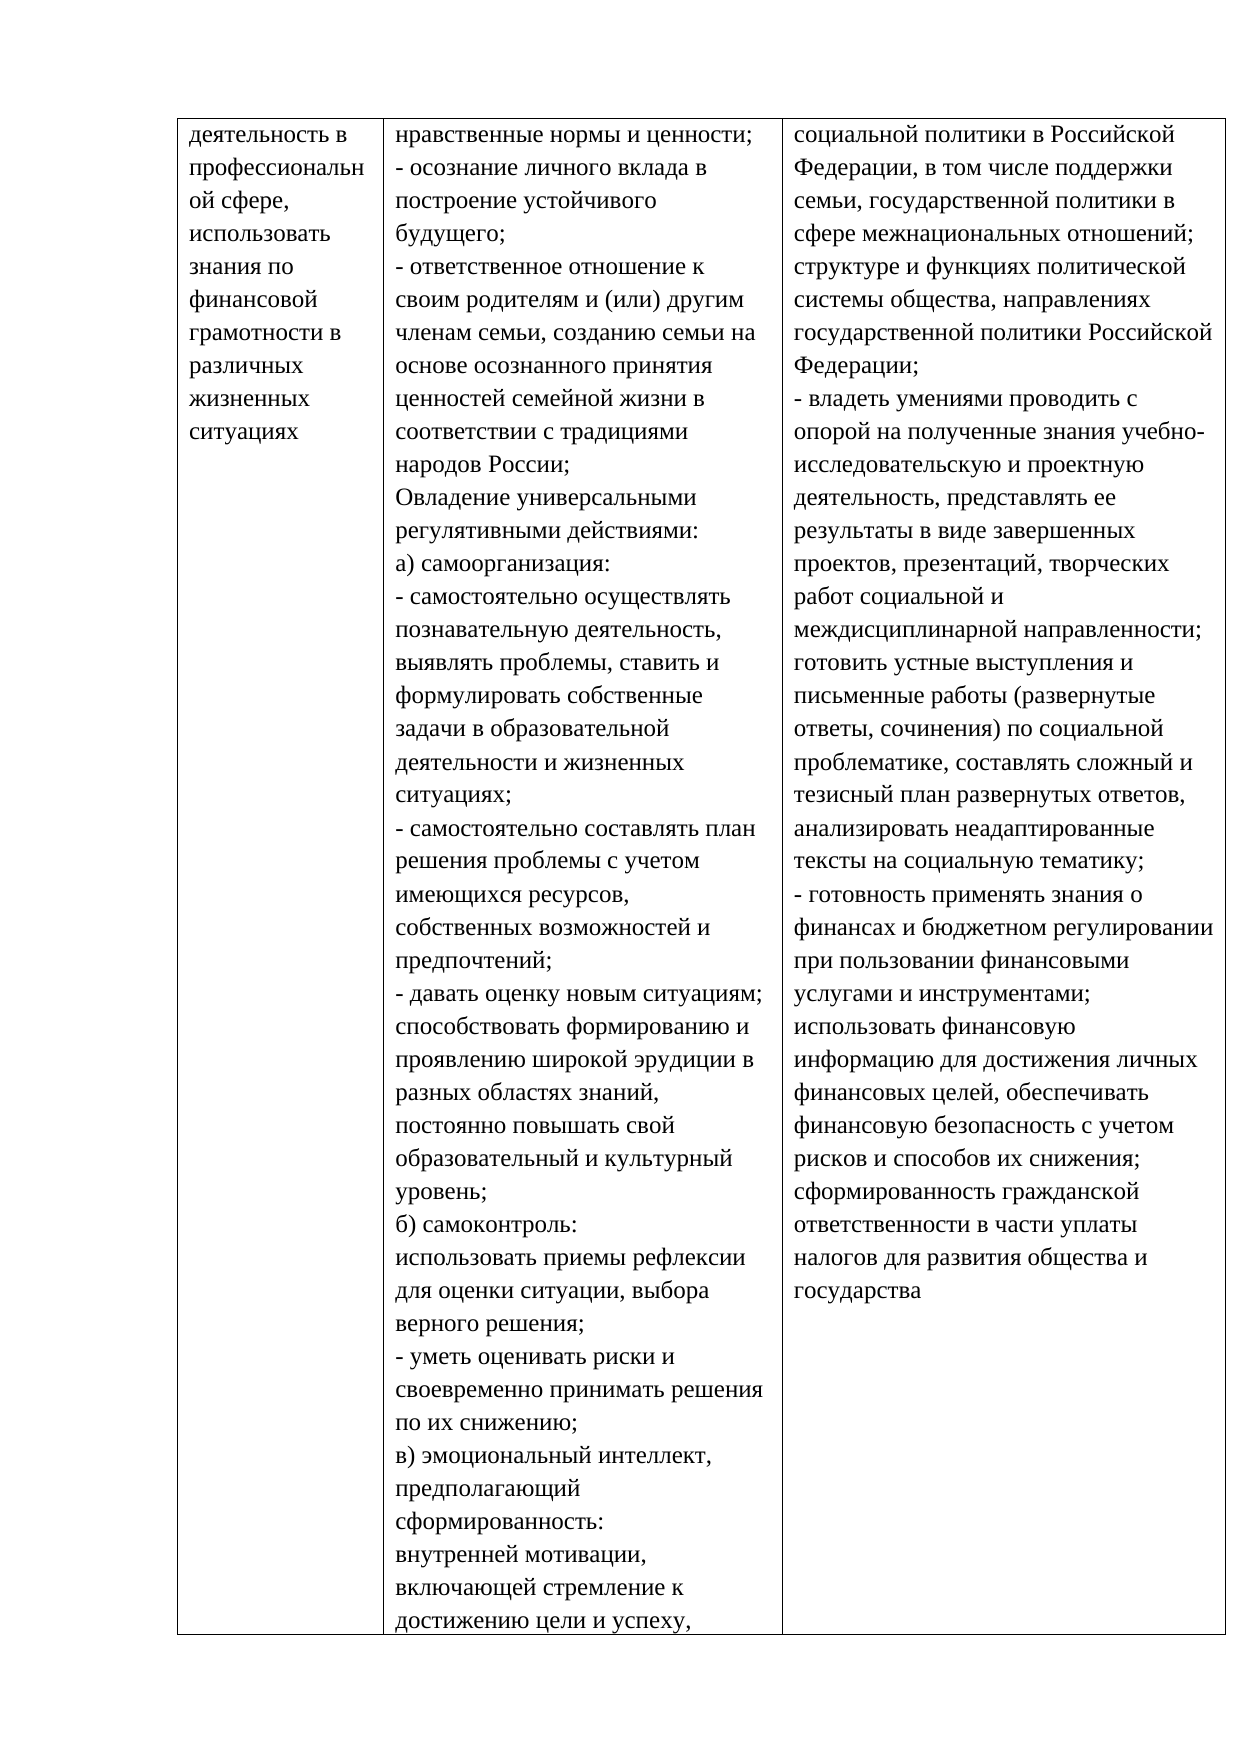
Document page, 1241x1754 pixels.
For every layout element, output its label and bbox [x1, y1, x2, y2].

table_cell [178, 119, 383, 1634]
table_cell [783, 119, 1225, 1634]
table_cell [384, 119, 782, 1634]
